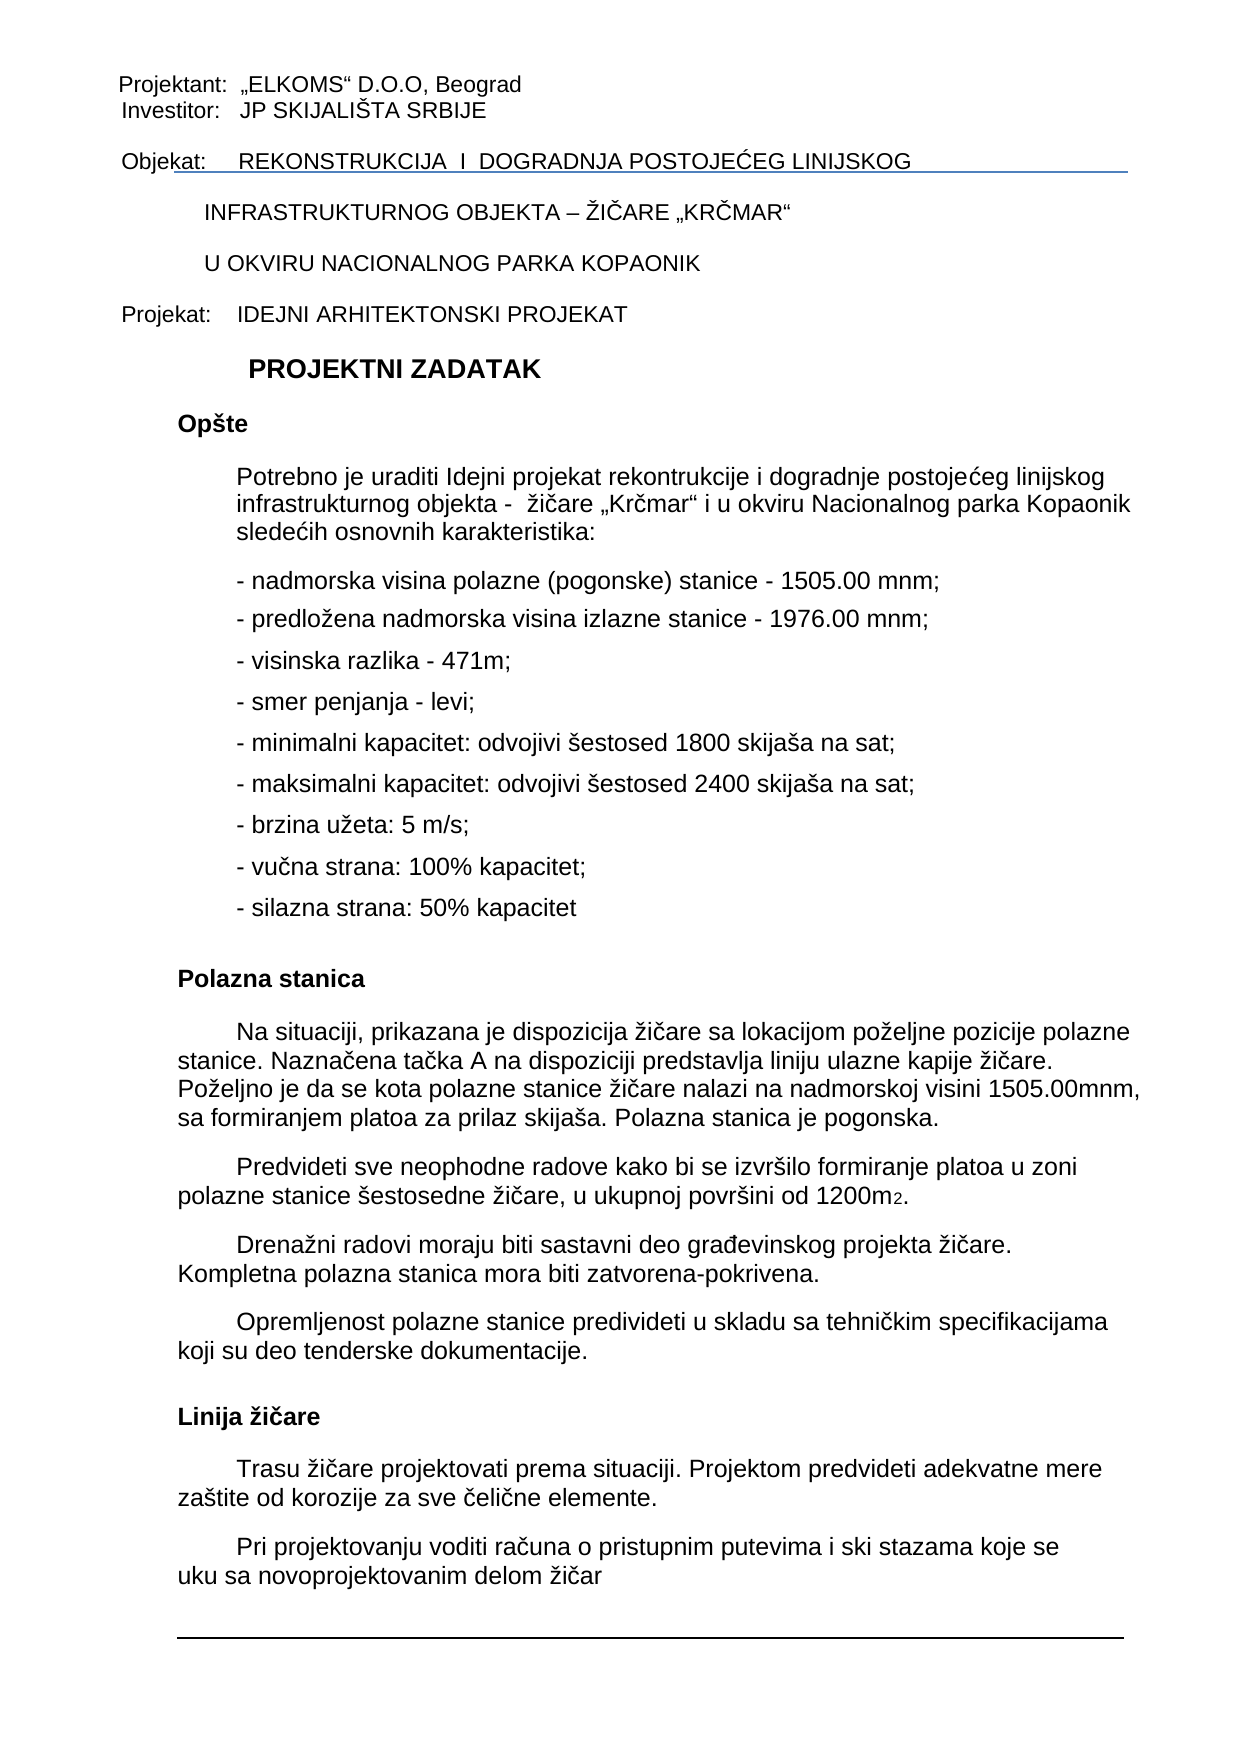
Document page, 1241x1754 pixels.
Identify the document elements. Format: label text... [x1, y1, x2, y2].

text Projektant: „ELKOMS“ D.O.O, Beograd [0, 71, 1240, 97]
text - predložena nadmorska visina izlazne stanice - 1976.00 mnm; [236, 595, 1240, 636]
text Kompletna polazna stanica mora biti zatvorena-pokrivena. [177, 1259, 1240, 1288]
text - nadmorska visina polazne (pogonske) stanice - 1505.00 mnm; [236, 567, 1240, 595]
text Trasu žičare projektovati prema situaciji. Projektom predvideti adekvatne mere [236, 1456, 1240, 1483]
text Opremljenost polazne stanice predivideti u skladu sa tehničkim specifikacijama [236, 1309, 1240, 1336]
text Predvideti sve neophodne radove kako bi se izvršilo formiranje platoa u zoni [236, 1153, 1240, 1181]
text Projekat: IDEJNI ARHITEKTONSKI PROJEKAT [0, 301, 1240, 328]
text - visinska razlika - 471m; [236, 636, 1240, 677]
text koji su deo tenderske dokumentacije. [177, 1336, 1240, 1365]
text Objekat: REKONSTRUKCIJA I DOGRADNJA POSTOJEĆEG LINIJSKOG [0, 148, 1240, 174]
text sledećih osnovnih karakteristika: [236, 518, 1240, 546]
text Linija žičare [177, 1403, 1240, 1431]
text zaštite od korozije za sve čelične elemente. [177, 1483, 1240, 1512]
text Polazna stanica [177, 966, 1240, 993]
text Potrebno je uraditi Idejni projekat rekontrukcije i dogradnje postojećeg linijskog infrastrukturnog objekta - žičare „Krčmar“ i u okviru Nacionalnog parka Kopaonik [236, 463, 1240, 518]
text Poželjno je da se kota polazne stanice žičare nalazi na nadmorskoj visini 1505.00mnm, [177, 1075, 1240, 1104]
text Na situaciji, prikazana je dispozicija žičare sa lokacijom poželjne pozicije polazne [236, 1018, 1240, 1046]
text - silazna strana: 50% kapacitet [236, 883, 1240, 924]
text Investitor: JP SKIJALIŠTA SRBIJE [0, 97, 1240, 123]
text - smer penjanja - levi; [236, 677, 1240, 718]
text Opšte [177, 410, 1240, 438]
text - vučna strana: 100% kapacitet; [236, 842, 1240, 883]
text - minimalni kapacitet: odvojivi šestosed 1800 skijaša na sat; [236, 718, 1240, 760]
text Pri projektovanju voditi računa o pristupnim putevima i ski stazama koje se [236, 1533, 1240, 1561]
text - brzina užeta: 5 m/s; [236, 801, 1240, 842]
text uku sa novoprojektovanim delom žičar [177, 1561, 1240, 1590]
text sa formiranjem platoa za prilaz skijaša. Polazna stanica je pogonska. [177, 1104, 1240, 1133]
text Drenažni radovi moraju biti sastavni deo građevinskog projekta žičare. [236, 1231, 1240, 1259]
text INFRASTRUKTURNOG OBJEKTA – ŽIČARE „KRČMAR“ [0, 199, 1240, 226]
text U OKVIRU NACIONALNOG PARKA KOPAONIK [0, 250, 1240, 277]
text stanice. Naznačena tačka A na dispoziciji predstavlja liniju ulazne kapije žičare. [177, 1046, 1240, 1075]
text - maksimalni kapacitet: odvojivi šestosed 2400 skijaša na sat; [236, 760, 1240, 801]
text PROJEKTNI ZADATAK [0, 353, 1240, 384]
text polazne stanice šestosedne žičare, u ukupnoj površini od 1200m2. [177, 1181, 1240, 1210]
